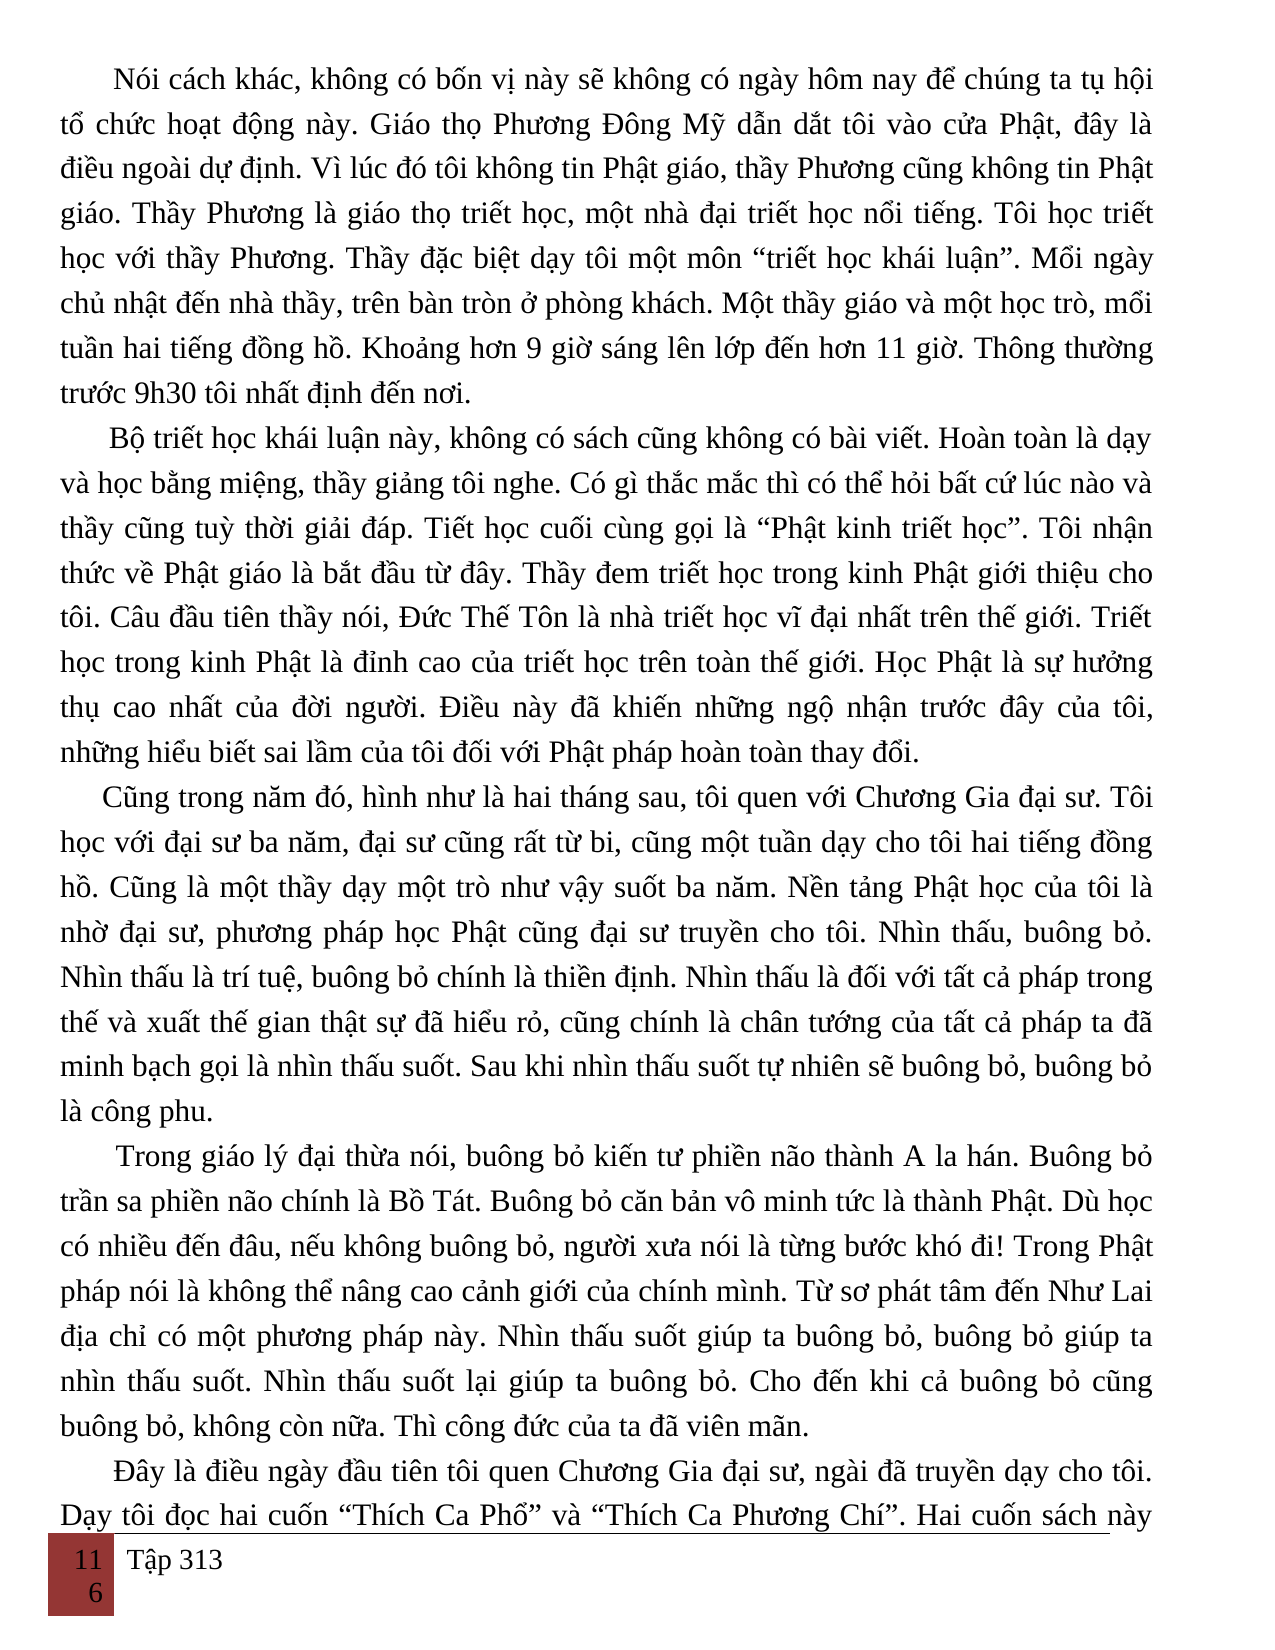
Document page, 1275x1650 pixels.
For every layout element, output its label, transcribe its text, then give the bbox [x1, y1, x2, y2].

text Bộ triết học khái luận này, không có sách cũng không có bài viết. Hoàn toàn là dạy và học bằng miệng, thầy giảng tôi nghe. Có gì thắc mắc thì có thể hỏi bất cứ lúc nào và thầy cũng tuỳ thời giải đáp. Tiết học cuối cùng gọi là “Phật kinh triết học”. Tôi nhận thức về Phật giáo là bắt đầu từ đây. Thầy đem triết học trong kinh Phật giới thiệu cho tôi. Câu đầu tiên thầy nói, Đức Thế Tôn là nhà triết học vĩ đại nhất trên thế giới. Triết học trong kinh Phật là đỉnh cao của triết học trên toàn thế giới. Học Phật là sự hưởng thụ cao nhất của đời người. Điều này đã khiến những ngộ nhận trước đây của tôi, những hiểu biết sai lầm của tôi đối với Phật pháp hoàn toàn thay đổi. [60, 419, 1155, 769]
text Nói cách khác, không có bốn vị này sẽ không có ngày hôm nay để chúng ta tụ hội tổ chức hoạt động này. Giáo thọ Phương Đông Mỹ dẫn dắt tôi vào cửa Phật, đây là điều ngoài dự định. Vì lúc đó tôi không tin Phật giáo, thầy Phương cũng không tin Phật giáo. Thầy Phương là giáo thọ triết học, một nhà đại triết học nổi tiếng. Tôi học triết học với thầy Phương. Thầy đặc biệt dạy tôi một môn “triết học khái luận”. Mổi ngày chủ nhật đến nhà thầy, trên bàn tròn ở phòng khách. Một thầy giáo và một học trò, mổi tuần hai tiếng đồng hồ. Khoảng hơn 9 giờ sáng lên lớp đến hơn 11 giờ. Thông thường trước 9h30 tôi nhất định đến nơi. [60, 60, 1155, 410]
text Cũng trong năm đó, hình như là hai tháng sau, tôi quen với Chương Gia đại sư. Tôi học với đại sư ba năm, đại sư cũng rất từ bi, cũng một tuần dạy cho tôi hai tiếng đồng hồ. Cũng là một thầy dạy một trò như vậy suốt ba năm. Nền tảng Phật học của tôi là nhờ đại sư, phương pháp học Phật cũng đại sư truyền cho tôi. Nhìn thấu, buông bỏ. Nhìn thấu là trí tuệ, buông bỏ chính là thiền định. Nhìn thấu là đối với tất cả pháp trong thế và xuất thế gian thật sự đã hiểu rỏ, cũng chính là chân tướng của tất cả pháp ta đã minh bạch gọi là nhìn thấu suốt. Sau khi nhìn thấu suốt tự nhiên sẽ buông bỏ, buông bỏ là công phu. [60, 778, 1155, 1128]
text Trong giáo lý đại thừa nói, buông bỏ kiến tư phiền não thành A la hán. Buông bỏ trần sa phiền não chính là Bồ Tát. Buông bỏ căn bản vô minh tức là thành Phật. Dù học có nhiều đến đâu, nếu không buông bỏ, người xưa nói là từng bước khó đi! Trong Phật pháp nói là không thể nâng cao cảnh giới của chính mình. Từ sơ phát tâm đến Như Lai địa chỉ có một phương pháp này. Nhìn thấu suốt giúp ta buông bỏ, buông bỏ giúp ta nhìn thấu suốt. Nhìn thấu suốt lại giúp ta buông bỏ. Cho đến khi cả buông bỏ cũng buông bỏ, không còn nữa. Thì công đức của ta đã viên mãn. [60, 1137, 1155, 1443]
